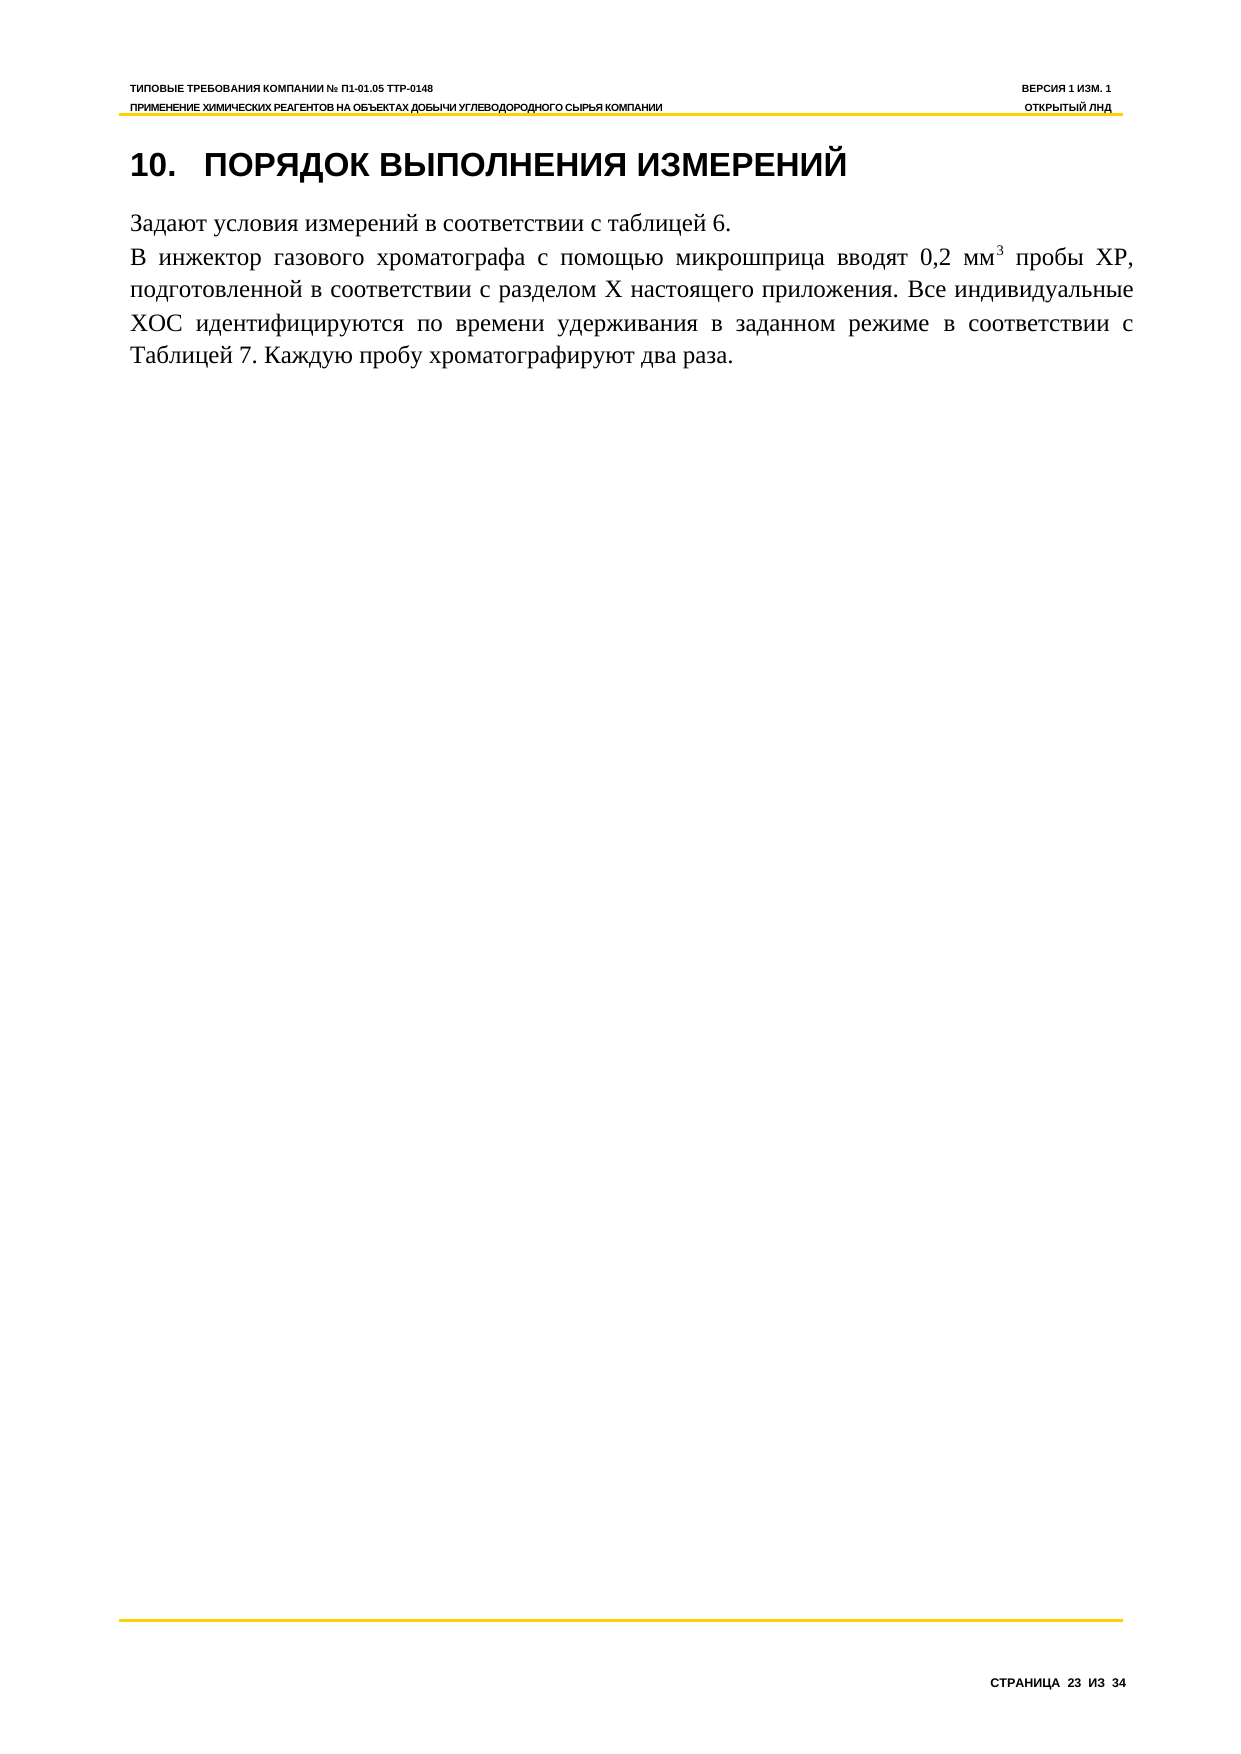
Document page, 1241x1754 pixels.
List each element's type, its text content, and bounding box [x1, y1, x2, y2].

text Задают условия измерений в соответствии с таблицей 6. [130, 208, 1134, 237]
list ПОРЯДОК ВЫПОЛНЕНИЯ ИЗМЕРЕНИЙ [130, 145, 1134, 183]
text В инжектор газового хроматографа с помощью микрошприца вводят 0,2 мм3 пробы ХР, подготовленной в соответствии с разделом Х настоящего приложения. Все индивидуальные ХОС идентифицируются по времени удерживания в заданном режиме в соответствии с Таблицей 7. Каждую пробу хроматографируют два раза. [130, 242, 1134, 369]
